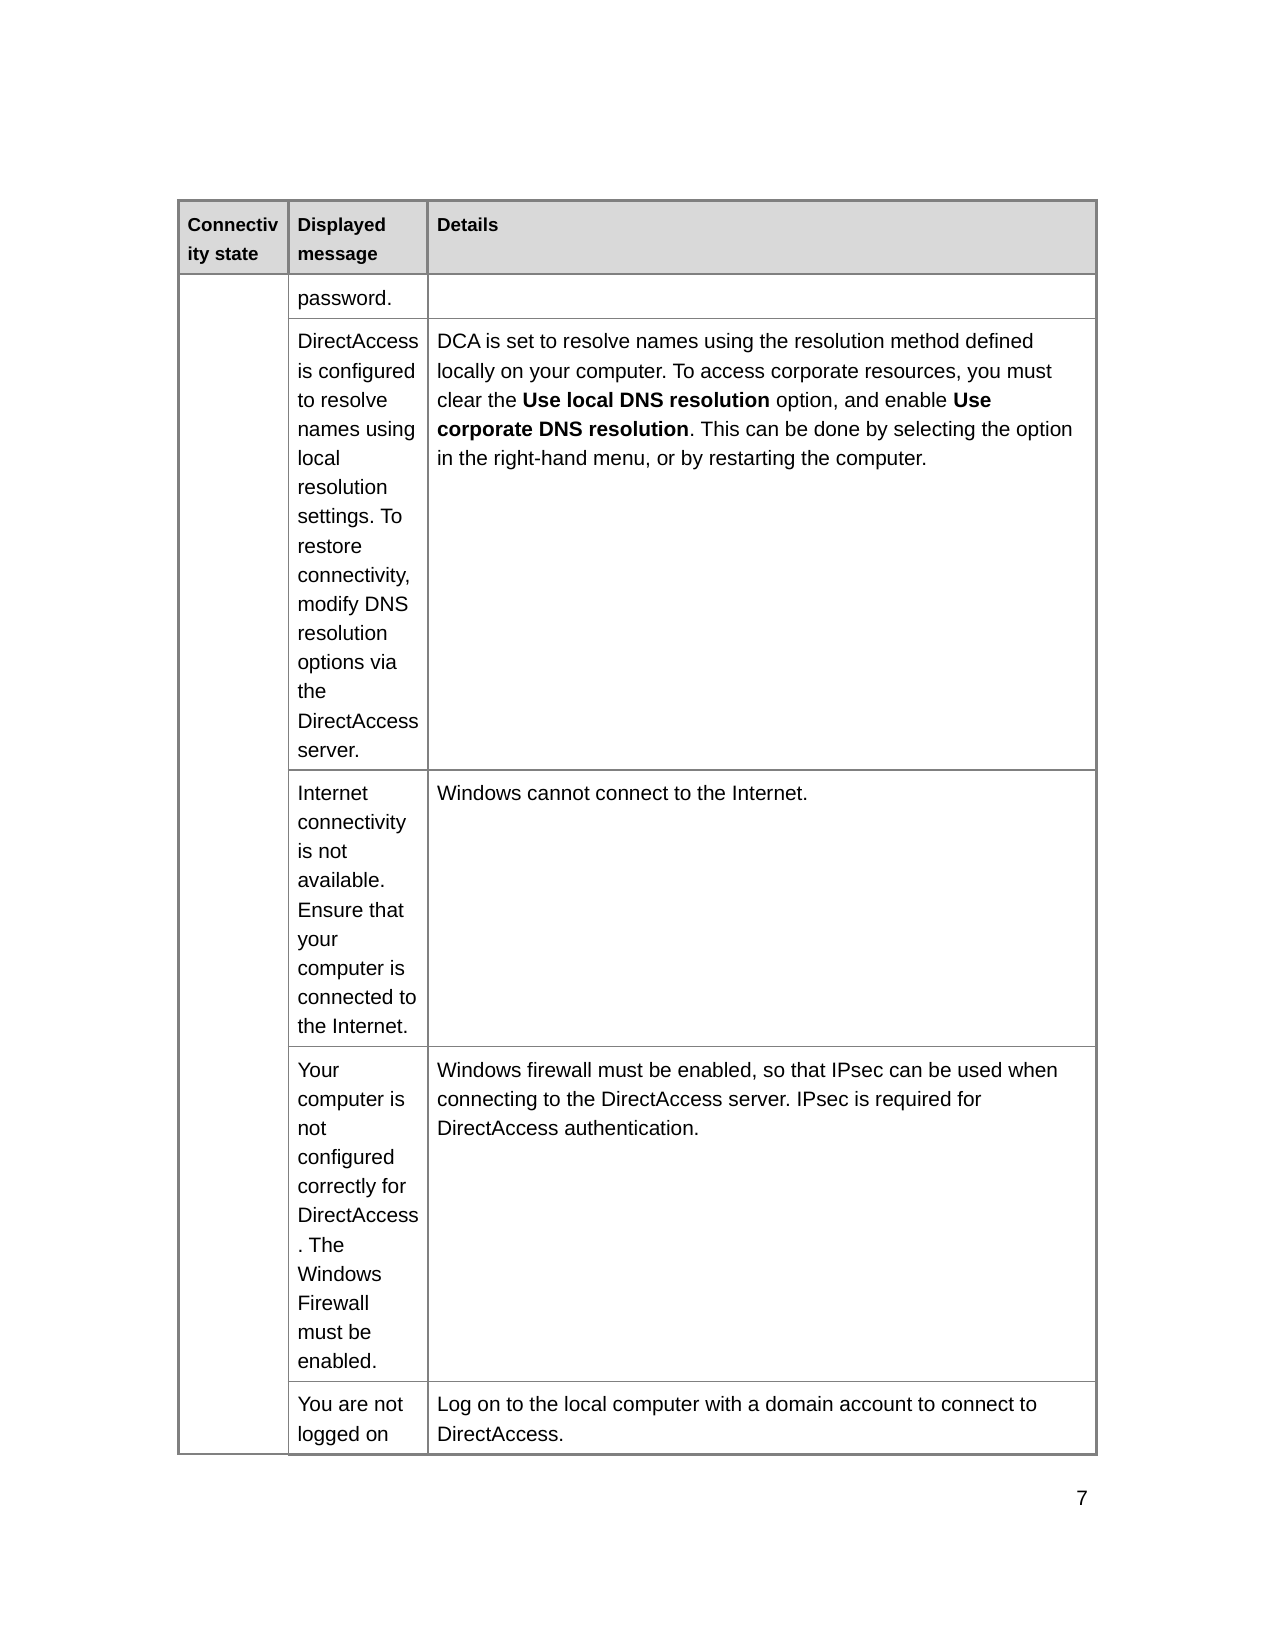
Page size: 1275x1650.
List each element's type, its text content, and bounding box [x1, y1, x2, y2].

table_cell Internet connectivity is not available. Ensure that your computer is connected to the Internet. [289, 771, 427, 1046]
table_cell Your computer is not configured correctly for DirectAccess. The Windows Firewall must be enabled. [289, 1047, 427, 1381]
table_cell DCA is set to resolve names using the resolution method defined locally on your computer. To access corporate resources, you must clear the Use local DNS resolution option, and enable Use corporate DNS resolution. This can be done by selecting the option in the right-hand menu, or by restarting the computer. [429, 319, 1095, 769]
table_header Connectivity state [180, 202, 287, 273]
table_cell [289, 1382, 427, 1453]
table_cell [289, 275, 427, 318]
table_cell DirectAccess is configured to resolve names using local resolution settings. To restore connectivity, modify DNS resolution options via the DirectAccess server. [289, 319, 427, 769]
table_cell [429, 1382, 1095, 1453]
table_header Details [429, 202, 1095, 273]
table_cell Windows cannot connect to the Internet. [429, 771, 1095, 1046]
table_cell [429, 275, 1095, 318]
table_header Displayed message [290, 202, 426, 273]
table_cell Windows firewall must be enabled, so that IPsec can be used when connecting to the DirectAccess server. IPsec is required for DirectAccess authentication. [429, 1047, 1095, 1381]
